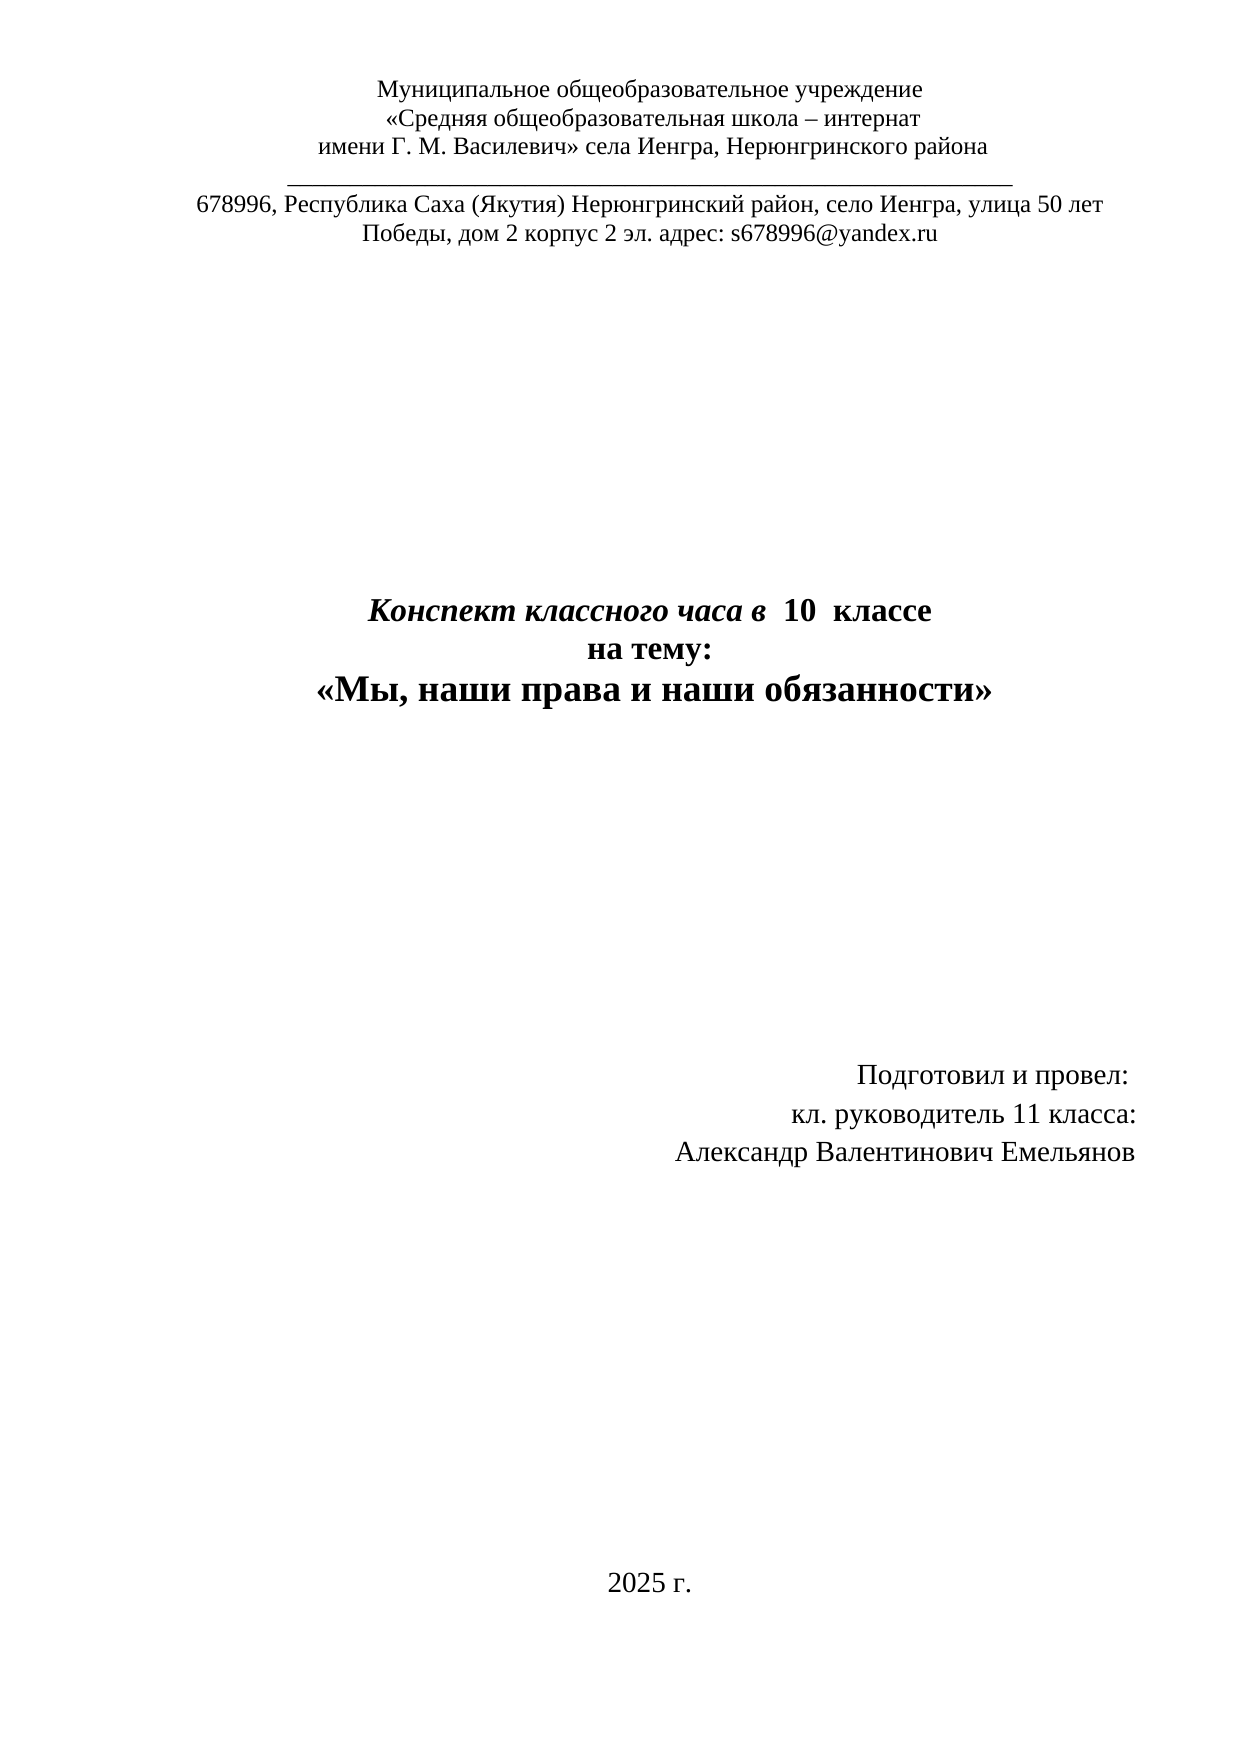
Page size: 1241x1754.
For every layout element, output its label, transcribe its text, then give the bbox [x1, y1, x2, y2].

text имени Г. М. Василевич» села Иенгра, Нерюнгринского района [162, 131, 1137, 160]
text на тему: [162, 628, 1137, 667]
text __________________________________________________________ [162, 160, 1137, 189]
text Конспект классного часа в 10 классе [162, 590, 1137, 628]
text «Мы, наши права и наши обязанности» [162, 667, 1137, 710]
text Муниципальное общеобразовательное учреждение [162, 74, 1137, 103]
text кл. руководитель 11 класса: [162, 1096, 1137, 1129]
text Александр Валентинович Емельянов [162, 1134, 1137, 1168]
text «Средняя общеобразовательная школа – интернат [162, 103, 1137, 131]
text 678996, Республика Саха (Якутия) Нерюнгринский район, село Иенгра, улица 50 лет Победы, дом 2 корпус 2 эл. адрес: s678996@yandex.ru [162, 189, 1137, 246]
text 2025 г. [162, 1565, 1137, 1599]
text Подготовил и провел: [162, 1057, 1137, 1091]
